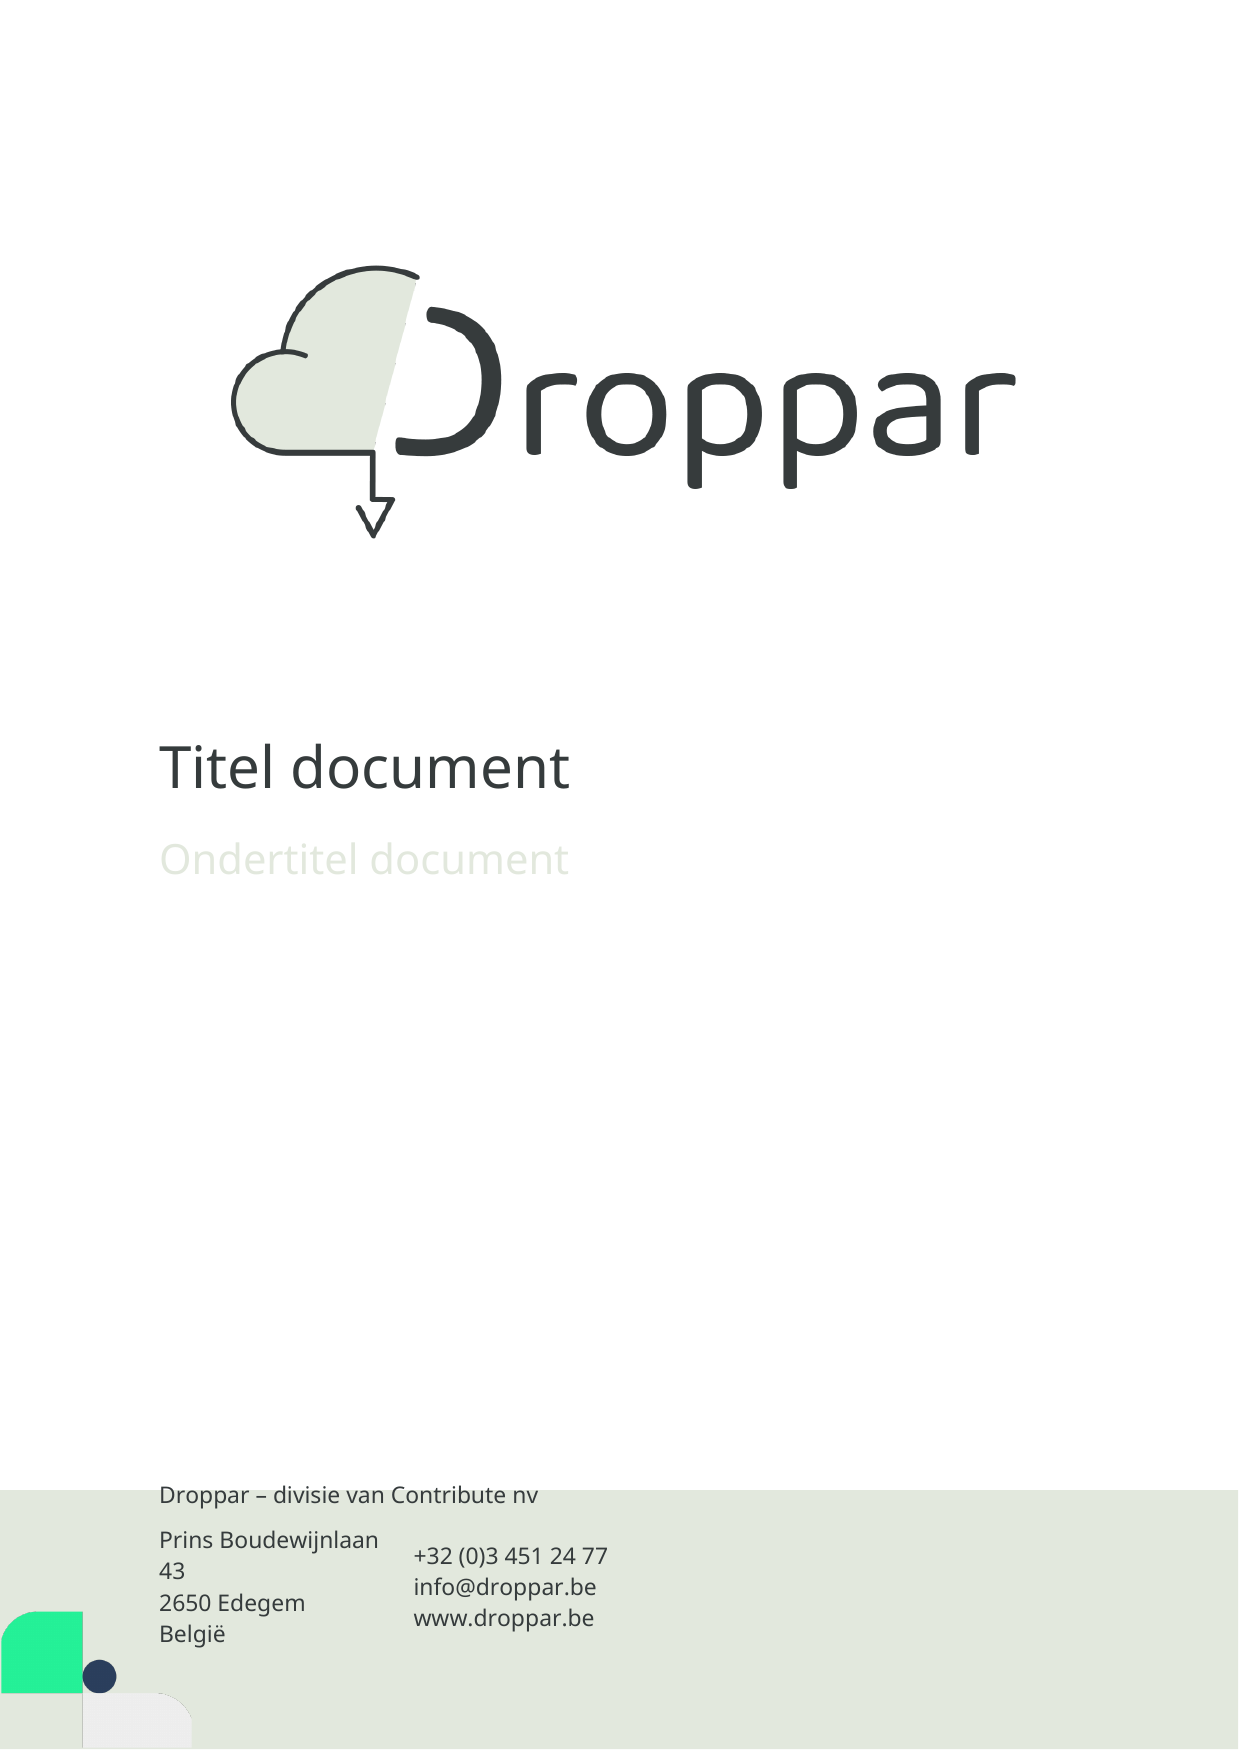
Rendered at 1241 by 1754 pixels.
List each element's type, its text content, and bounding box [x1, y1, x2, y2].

picture [155, 259, 1086, 542]
table_cell Ondertitel document [148, 805, 1087, 906]
table_header Titel document [148, 635, 1087, 805]
picture [0, 1611, 192, 1747]
